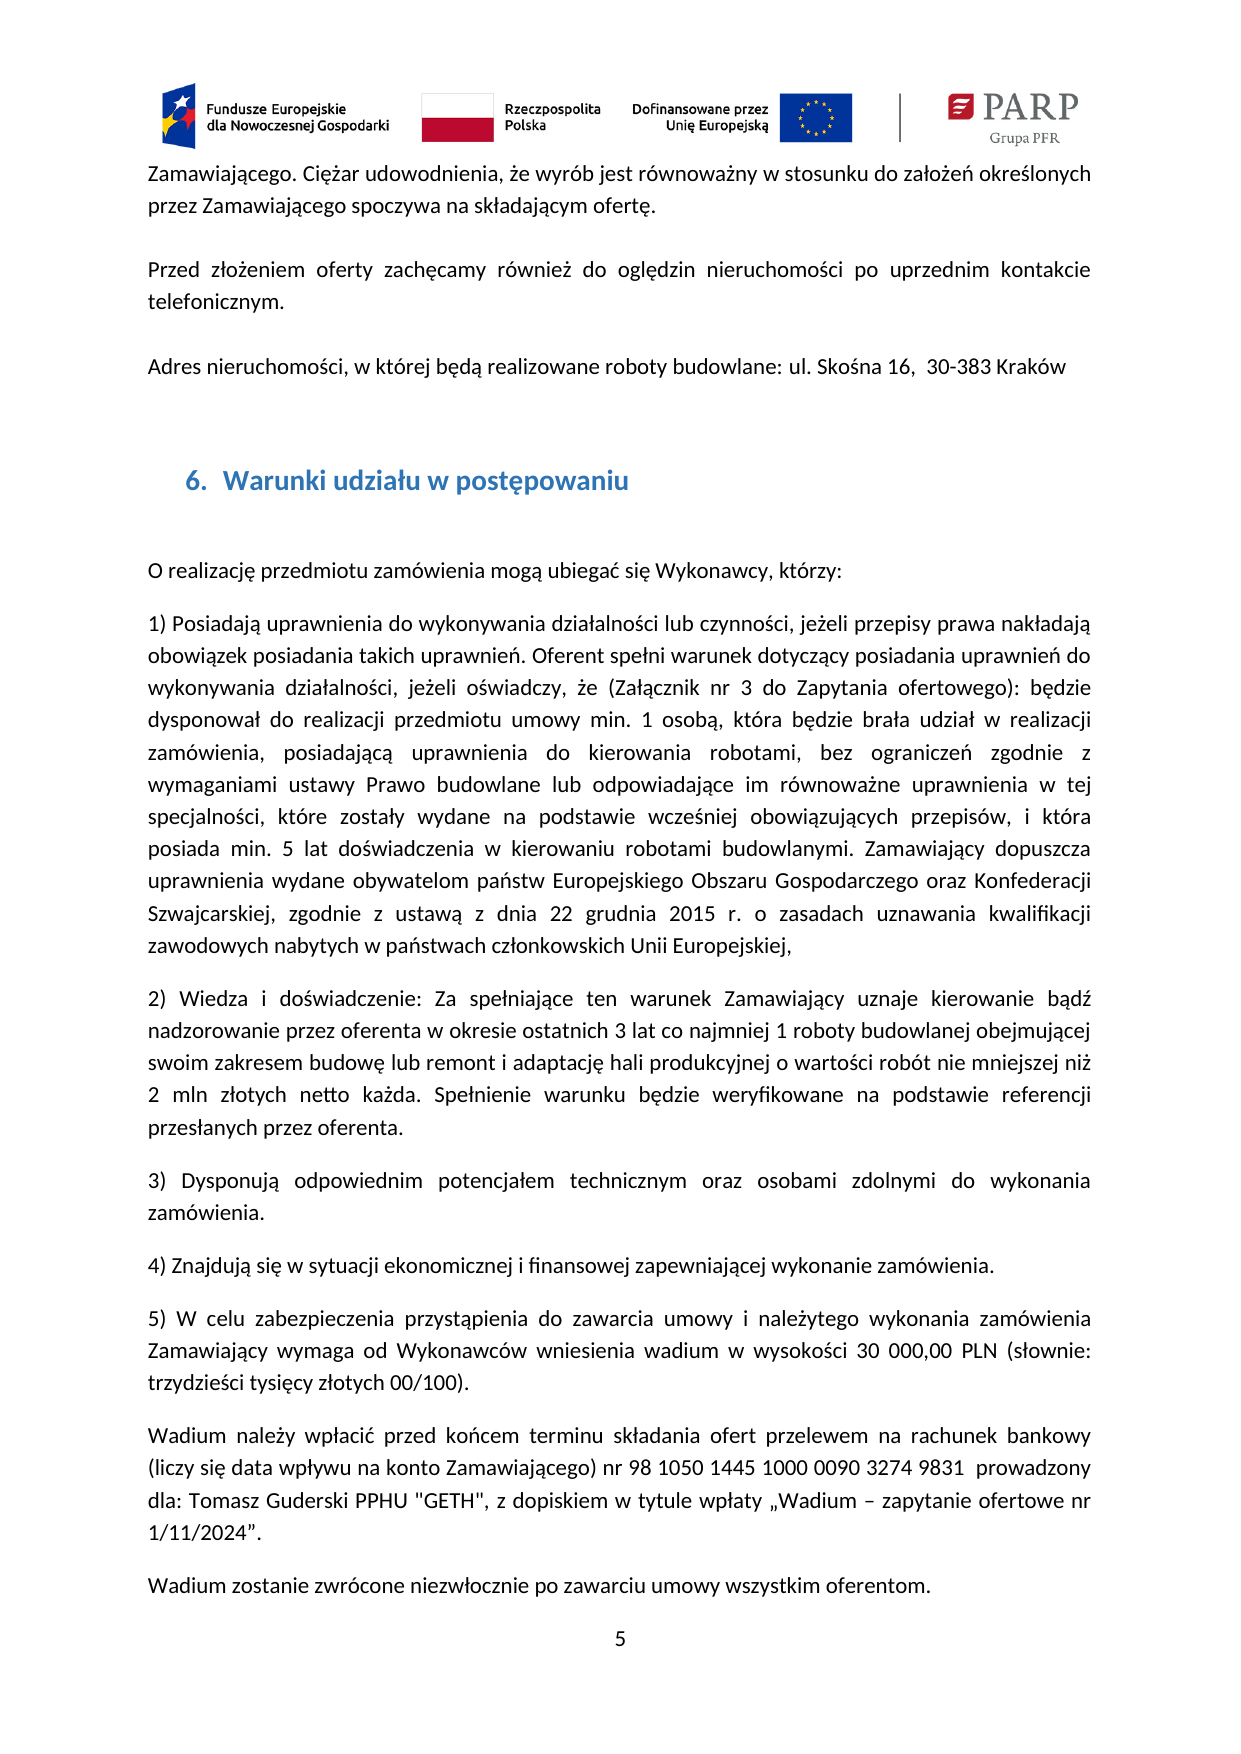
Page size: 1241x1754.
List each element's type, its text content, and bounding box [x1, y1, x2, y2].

text 3) Dysponują odpowiednim potencjałem technicznym oraz osobami zdolnymi do wykonania zamówienia. [148, 1166, 1093, 1226]
text Adres nieruchomości, w której będą realizowane roboty budowlane: ul. Skośna 16, 30-383 Kraków [148, 352, 1093, 380]
text 5) W celu zabezpieczenia przystąpienia do zawarcia umowy i należytego wykonania zamówienia Zamawiający wymaga od Wykonawców wniesienia wadium w wysokości 30 000,00 PLN (słownie: trzydzieści tysięcy złotych 00/100). [148, 1304, 1093, 1396]
text Wadium zostanie zwrócone niezwłocznie po zawarciu umowy wszystkim oferentom. [148, 1571, 1093, 1599]
text 1) Posiadają uprawnienia do wykonywania działalności lub czynności, jeżeli przepisy prawa nakładają obowiązek posiadania takich uprawnień. Oferent spełni warunek dotyczący posiadania uprawnień do wykonywania działalności, jeżeli oświadczy, że (Załącznik nr 3 do Zapytania ofertowego): będzie dysponował do realizacji przedmiotu umowy min. 1 osobą, która będzie brała udział w realizacji zamówienia, posiadającą uprawnienia do kierowania robotami, bez ograniczeń zgodnie z wymaganiami ustawy Prawo budowlane lub odpowiadające im równoważne uprawnienia w tej specjalności, które zostały wydane na podstawie wcześniej obowiązujących przepisów, i która posiada min. 5 lat doświadczenia w kierowaniu robotami budowlanymi. Zamawiający dopuszcza uprawnienia wydane obywatelom państw Europejskiego Obszaru Gospodarczego oraz Konfederacji Szwajcarskiej, zgodnie z ustawą z dnia 22 grudnia 2015 r. o zasadach uznawania kwalifikacji zawodowych nabytych w państwach członkowskich Unii Europejskiej, [148, 609, 1093, 959]
text Wadium należy wpłacić przed końcem terminu składania ofert przelewem na rachunek bankowy (liczy się data wpływu na konto Zamawiającego) nr 98 1050 1445 1000 0090 3274 9831 prowadzony dla: Tomasz Guderski PPHU "GETH", z dopiskiem w tytule wpłaty „Wadium – zapytanie ofertowe nr 1/11/2024”. [148, 1421, 1093, 1546]
text 4) Znajdują się w sytuacji ekonomicznej i finansowej zapewniającej wykonanie zamówienia. [148, 1251, 1093, 1279]
text Przed złożeniem oferty zachęcamy również do oględzin nieruchomości po uprzednim kontakcie telefonicznym. [148, 255, 1093, 316]
text 2) Wiedza i doświadczenie: Za spełniające ten warunek Zamawiający uznaje kierowanie bądź nadzorowanie przez oferenta w okresie ostatnich 3 lat co najmniej 1 roboty budowlanej obejmującej swoim zakresem budowę lub remont i adaptację hali produkcyjnej o wartości robót nie mniejszej niż 2 mln złotych netto każda. Spełnienie warunku będzie weryfikowane na podstawie referencji przesłanych przez oferenta. [148, 984, 1093, 1141]
text O realizację przedmiotu zamówienia mogą ubiegać się Wykonawcy, którzy: [148, 556, 1093, 584]
picture [147, 73, 1093, 159]
subtitle Warunki udziału w postępowaniu [185, 462, 1093, 498]
